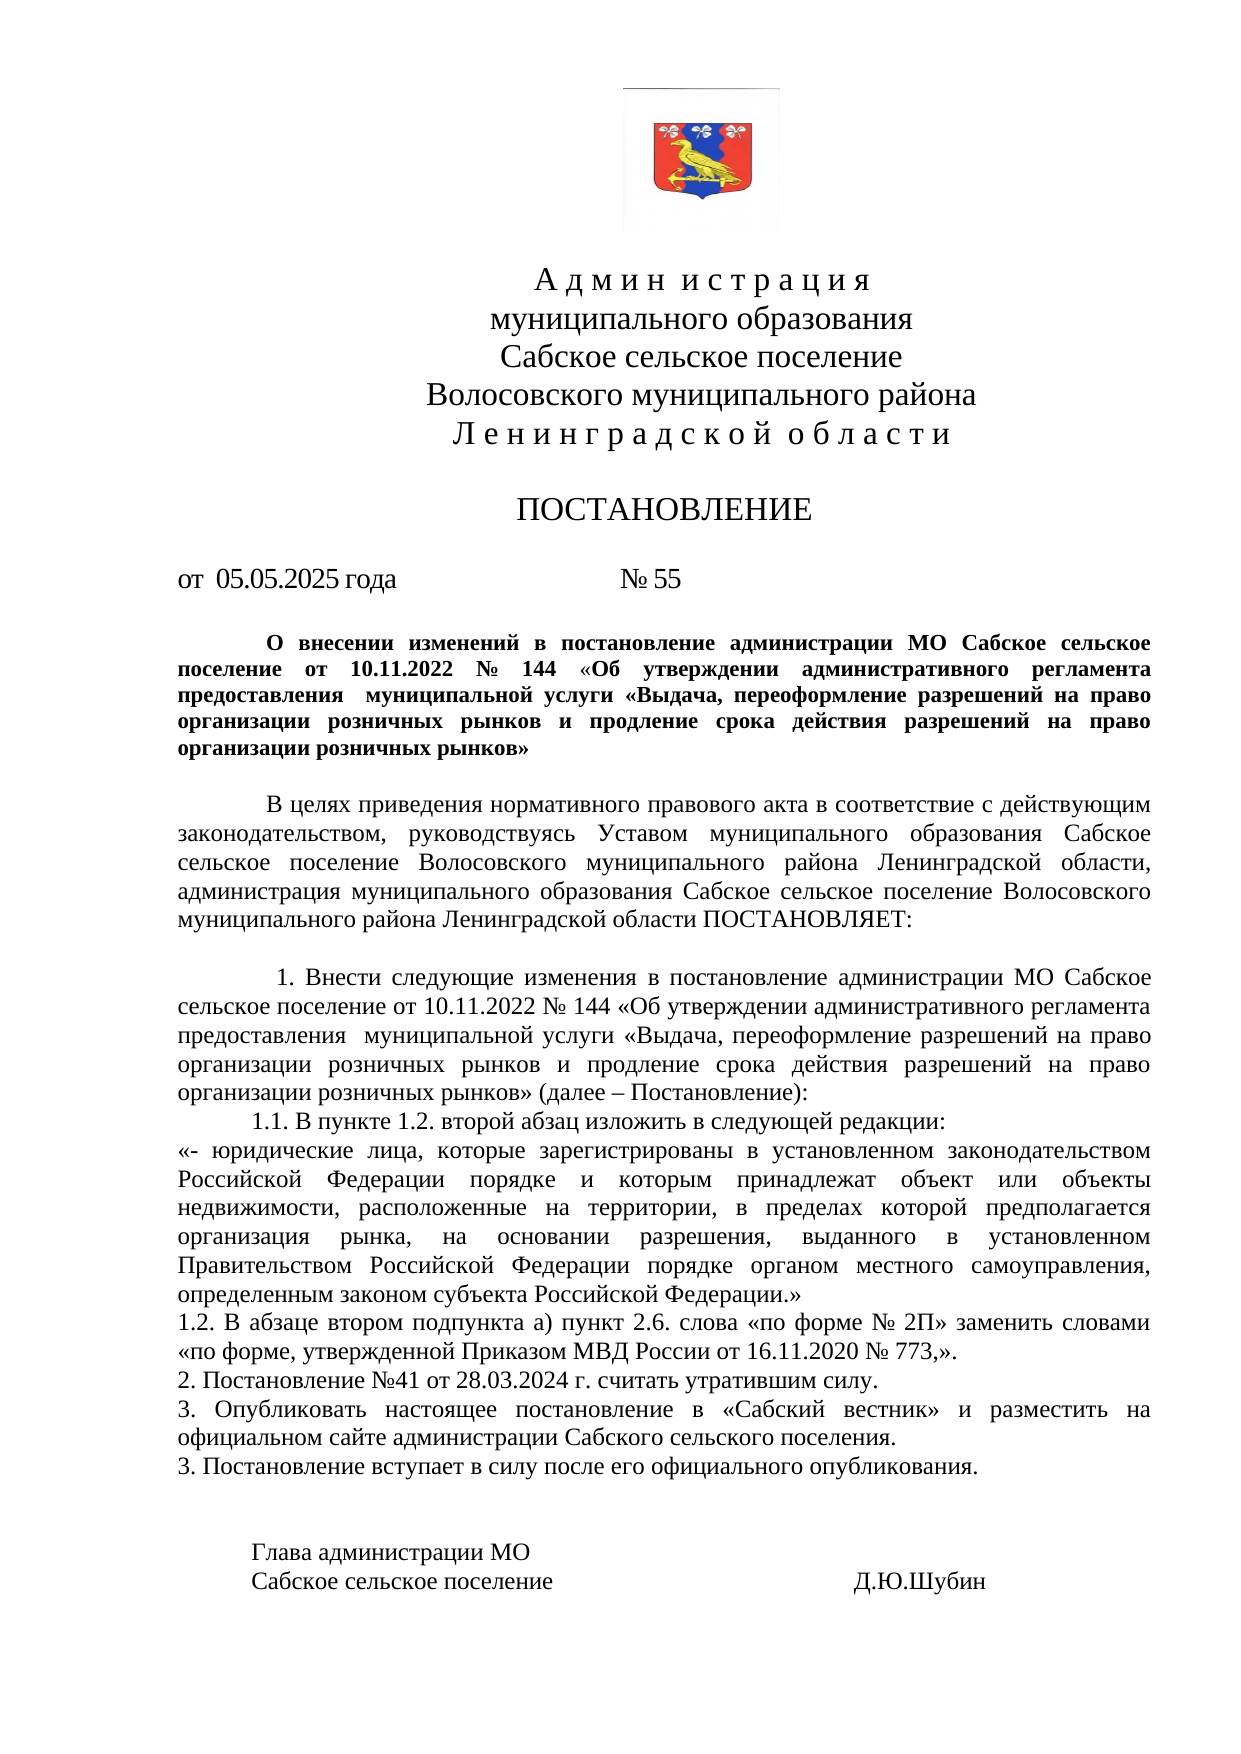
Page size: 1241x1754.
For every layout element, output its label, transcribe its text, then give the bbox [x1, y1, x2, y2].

text Л е н и н г р а д с к о й о б л а с т и [177, 413, 1152, 451]
text А д м и н и с т р а ц и я [177, 259, 1152, 298]
text 1.1. В пункте 1.2. второй абзац изложить в следующей редакции: [177, 1106, 1152, 1135]
picture [623, 88, 780, 231]
text ПОСТАНОВЛЕНИЕ [177, 489, 1152, 528]
text Волосовского муниципального района [177, 374, 1152, 413]
text Сабское сельское поселение Д.Ю.Шубин [177, 1566, 1152, 1595]
text Глава администрации МО [177, 1537, 1152, 1566]
text Сабское сельское поселение [177, 336, 1152, 374]
text 1.2. В абзаце втором подпункта а) пункт 2.6. слова «по форме № 2П» заменить словами «по форме, утвержденной Приказом МВД России от 16.11.2020 № 773,». [177, 1307, 1152, 1365]
text 3. Опубликовать настоящее постановление в «Сабский вестник» и разместить на официальном сайте администрации Сабского сельского поселения. [177, 1394, 1152, 1451]
text 1. Внести следующие изменения в постановление администрации МО Сабское сельское поселение от 10.11.2022 № 144 «Об утверждении административного регламента предоставления муниципальной услуги «Выдача, переоформление разрешений на право организации розничных рынков и продление срока действия разрешений на право организации розничных рынков» (далее – Постановление): [177, 962, 1152, 1106]
text муниципального образования [177, 298, 1152, 336]
text О внесении изменений в постановление администрации МО Сабское сельское поселение от 10.11.2022 № 144 «Об утверждении административного регламента предоставления муниципальной услуги «Выдача, переоформление разрешений на право организации розничных рынков и продление срока действия разрешений на право организации розничных рынков» [177, 628, 1152, 760]
text 3. Постановление вступает в силу после его официального опубликования. [177, 1451, 1152, 1480]
text «- юридические лица, которые зарегистрированы в установленном законодательством Российской Федерации порядке и которым принадлежат объект или объекты недвижимости, расположенные на территории, в пределах которой предполагается организация рынка, на основании разрешения, выданного в установленном Правительством Российской Федерации порядке органом местного самоуправления, определенным законом субъекта Российской Федерации.» [177, 1135, 1152, 1307]
text 2. Постановление №41 от 28.03.2024 г. считать утратившим силу. [177, 1365, 1152, 1394]
text В целях приведения нормативного правового акта в соответствие с действующим законодательством, руководствуясь Уставом муниципального образования Сабское сельское поселение Волосовского муниципального района Ленинградской области, администрация муниципального образования Сабское сельское поселение Волосовского муниципального района Ленинградской области ПОСТАНОВЛЯЕТ: [177, 789, 1152, 933]
text от 05.05.2025 года № 55 [177, 561, 1152, 595]
